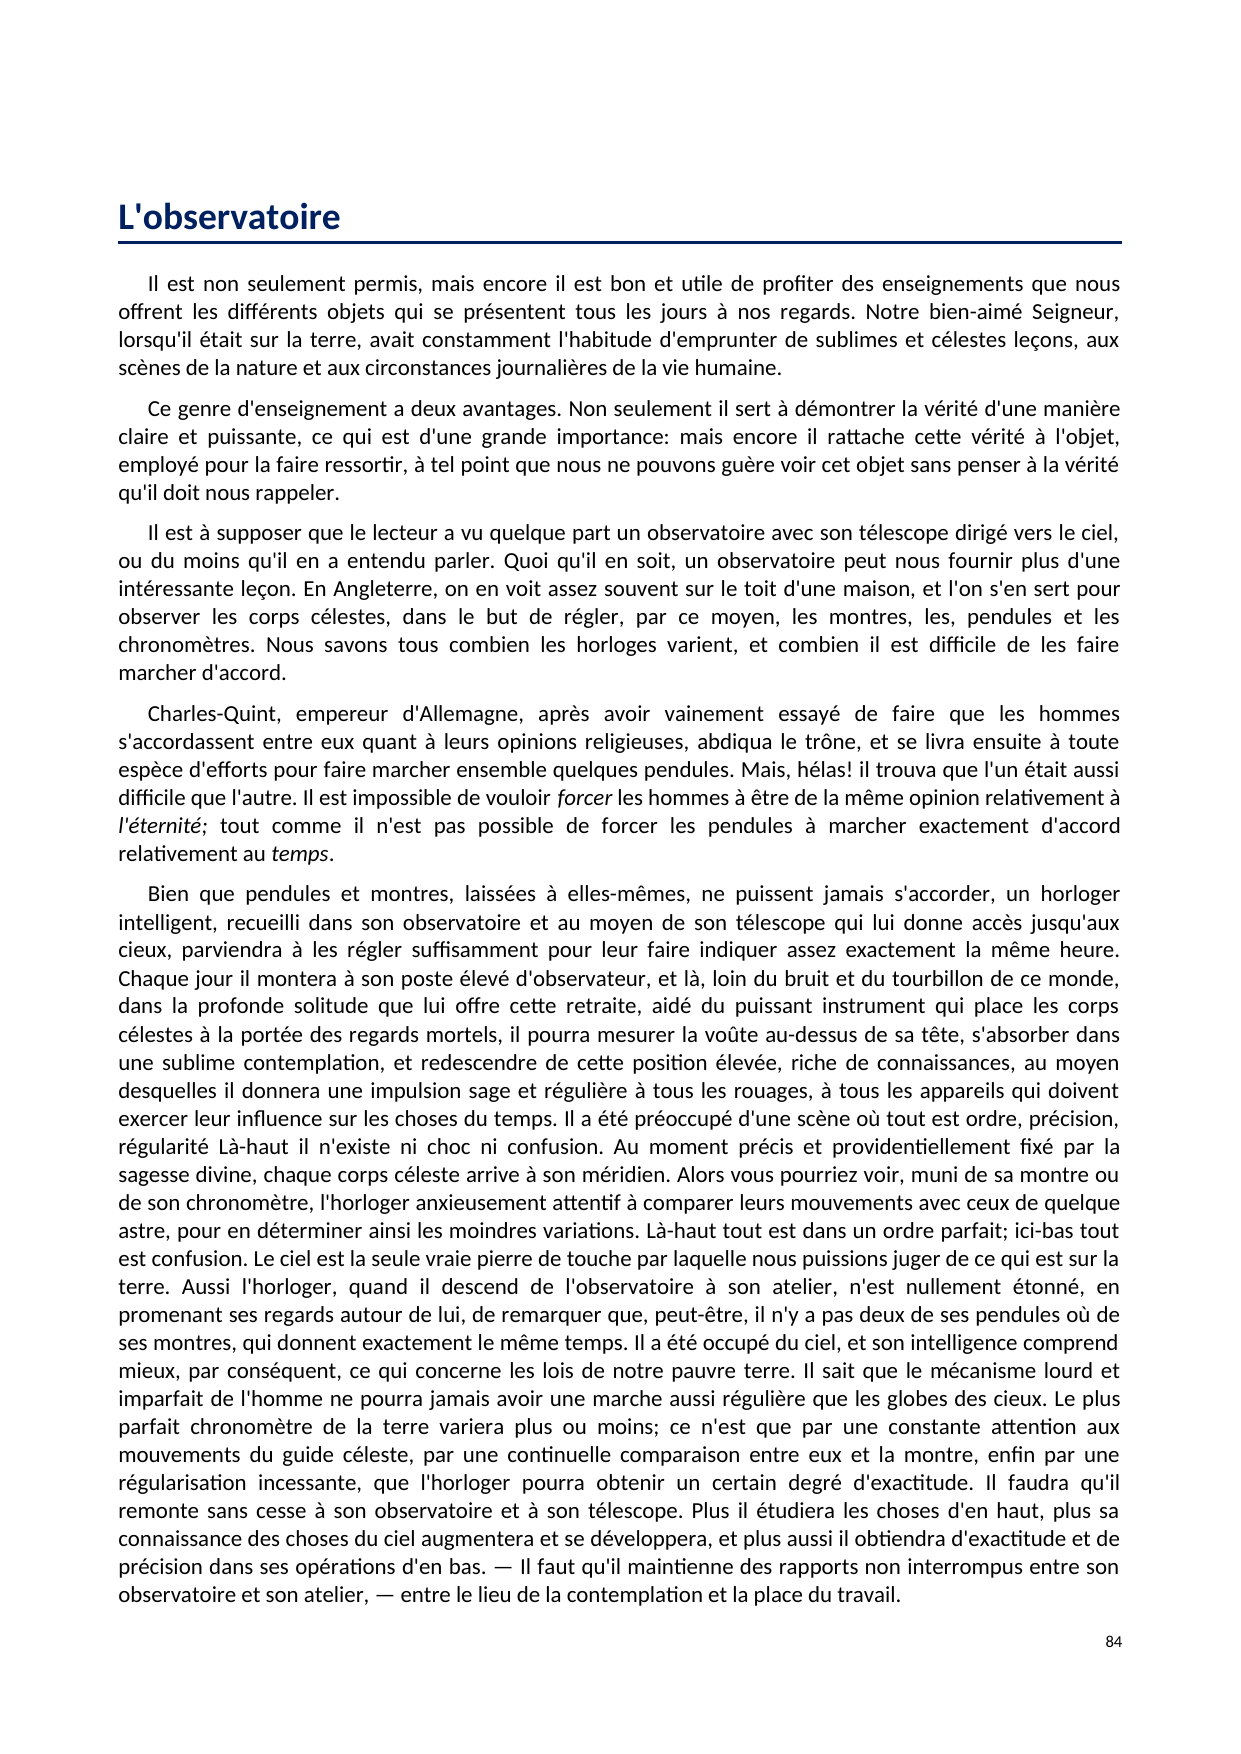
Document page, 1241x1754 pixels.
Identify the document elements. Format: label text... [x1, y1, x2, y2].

subtitle L'observatoire [118, 193, 1122, 241]
text Charles-Quint, empereur d'Allemagne, après avoir vainement essayé de faire que les hommes s'accordassent entre eux quant à leurs opinions religieuses, abdiqua le trône, et se livra ensuite à toute espèce d'efforts pour faire marcher ensemble quelques pendules. Mais, hélas! il trouva que l'un était aussi difficile que l'autre. Il est impossible de vouloir forcer les hommes à être de la même opinion relativement à l'éternité; tout comme il n'est pas possible de forcer les pendules à marcher exactement d'accord relativement au temps. [118, 699, 1122, 867]
text Il est non seulement permis, mais encore il est bon et utile de profiter des enseignements que nous offrent les différents objets qui se présentent tous les jours à nos regards. Notre bien-aimé Seigneur, lorsqu'il était sur la terre, avait constamment l'habitude d'emprunter de sublimes et célestes leçons, aux scènes de la nature et aux circonstances journalières de la vie humaine. [118, 269, 1122, 381]
text Il est à supposer que le lecteur a vu quelque part un observatoire avec son télescope dirigé vers le ciel, ou du moins qu'il en a entendu parler. Quoi qu'il en soit, un observatoire peut nous fournir plus d'une intéressante leçon. En Angleterre, on en voit assez souvent sur le toit d'une maison, et l'on s'en sert pour observer les corps célestes, dans le but de régler, par ce moyen, les montres, les, pendules et les chronomètres. Nous savons tous combien les horloges varient, et combien il est difficile de les faire marcher d'accord. [118, 518, 1122, 686]
text Ce genre d'enseignement a deux avantages. Non seulement il sert à démontrer la vérité d'une manière claire et puissante, ce qui est d'une grande importance: mais encore il rattache cette vérité à l'objet, employé pour la faire ressortir, à tel point que nous ne pouvons guère voir cet objet sans penser à la vérité qu'il doit nous rappeler. [118, 394, 1122, 506]
text Bien que pendules et montres, laissées à elles-mêmes, ne puissent jamais s'accorder, un horloger intelligent, recueilli dans son observatoire et au moyen de son télescope qui lui donne accès jusqu'aux cieux, parviendra à les régler suffisamment pour leur faire indiquer assez exactement la même heure. Chaque jour il montera à son poste élevé d'observateur, et là, loin du bruit et du tourbillon de ce monde, dans la profonde solitude que lui offre cette retraite, aidé du puissant instrument qui place les corps célestes à la portée des regards mortels, il pourra mesurer la voûte au-dessus de sa tête, s'absorber dans une sublime contemplation, et redescendre de cette position élevée, riche de connaissances, au moyen desquelles il donnera une impulsion sage et régulière à tous les rouages, à tous les appareils qui doivent exercer leur influence sur les choses du temps. Il a été préoccupé d'une scène où tout est ordre, précision, régularité Là-haut il n'existe ni choc ni confusion. Au moment précis et providentiellement fixé par la sagesse divine, chaque corps céleste arrive à son méridien. Alors vous pourriez voir, muni de sa montre ou de son chronomètre, l'horloger anxieusement attentif à comparer leurs mouvements avec ceux de quelque astre, pour en déterminer ainsi les moindres variations. Là-haut tout est dans un ordre parfait; ici-bas tout est confusion. Le ciel est la seule vraie pierre de touche par laquelle nous puissions juger de ce qui est sur la terre. Aussi l'horloger, quand il descend de l'observatoire à son atelier, n'est nullement étonné, en promenant ses regards autour de lui, de remarquer que, peut-être, il n'y a pas deux de ses pendules où de ses montres, qui donnent exactement le même temps. Il a été occupé du ciel, et son intelligence comprend mieux, par conséquent, ce qui concerne les lois de notre pauvre terre. Il sait que le mécanisme lourd et imparfait de l'homme ne pourra jamais avoir une marche aussi régulière que les globes des cieux. Le plus parfait chronomètre de la terre variera plus ou moins; ce n'est que par une constante attention aux mouvements du guide céleste, par une continuelle comparaison entre eux et la montre, enfin par une régularisation incessante, que l'horloger pourra obtenir un certain degré d'exactitude. Il faudra qu'il remonte sans cesse à son observatoire et à son télescope. Plus il étudiera les choses d'en haut, plus sa connaissance des choses du ciel augmentera et se développera, et plus aussi il obtiendra d'exactitude et de précision dans ses opérations d'en bas. — Il faut qu'il maintienne des rapports non interrompus entre son observatoire et son atelier, — entre le lieu de la contemplation et la place du travail. [118, 879, 1122, 1608]
